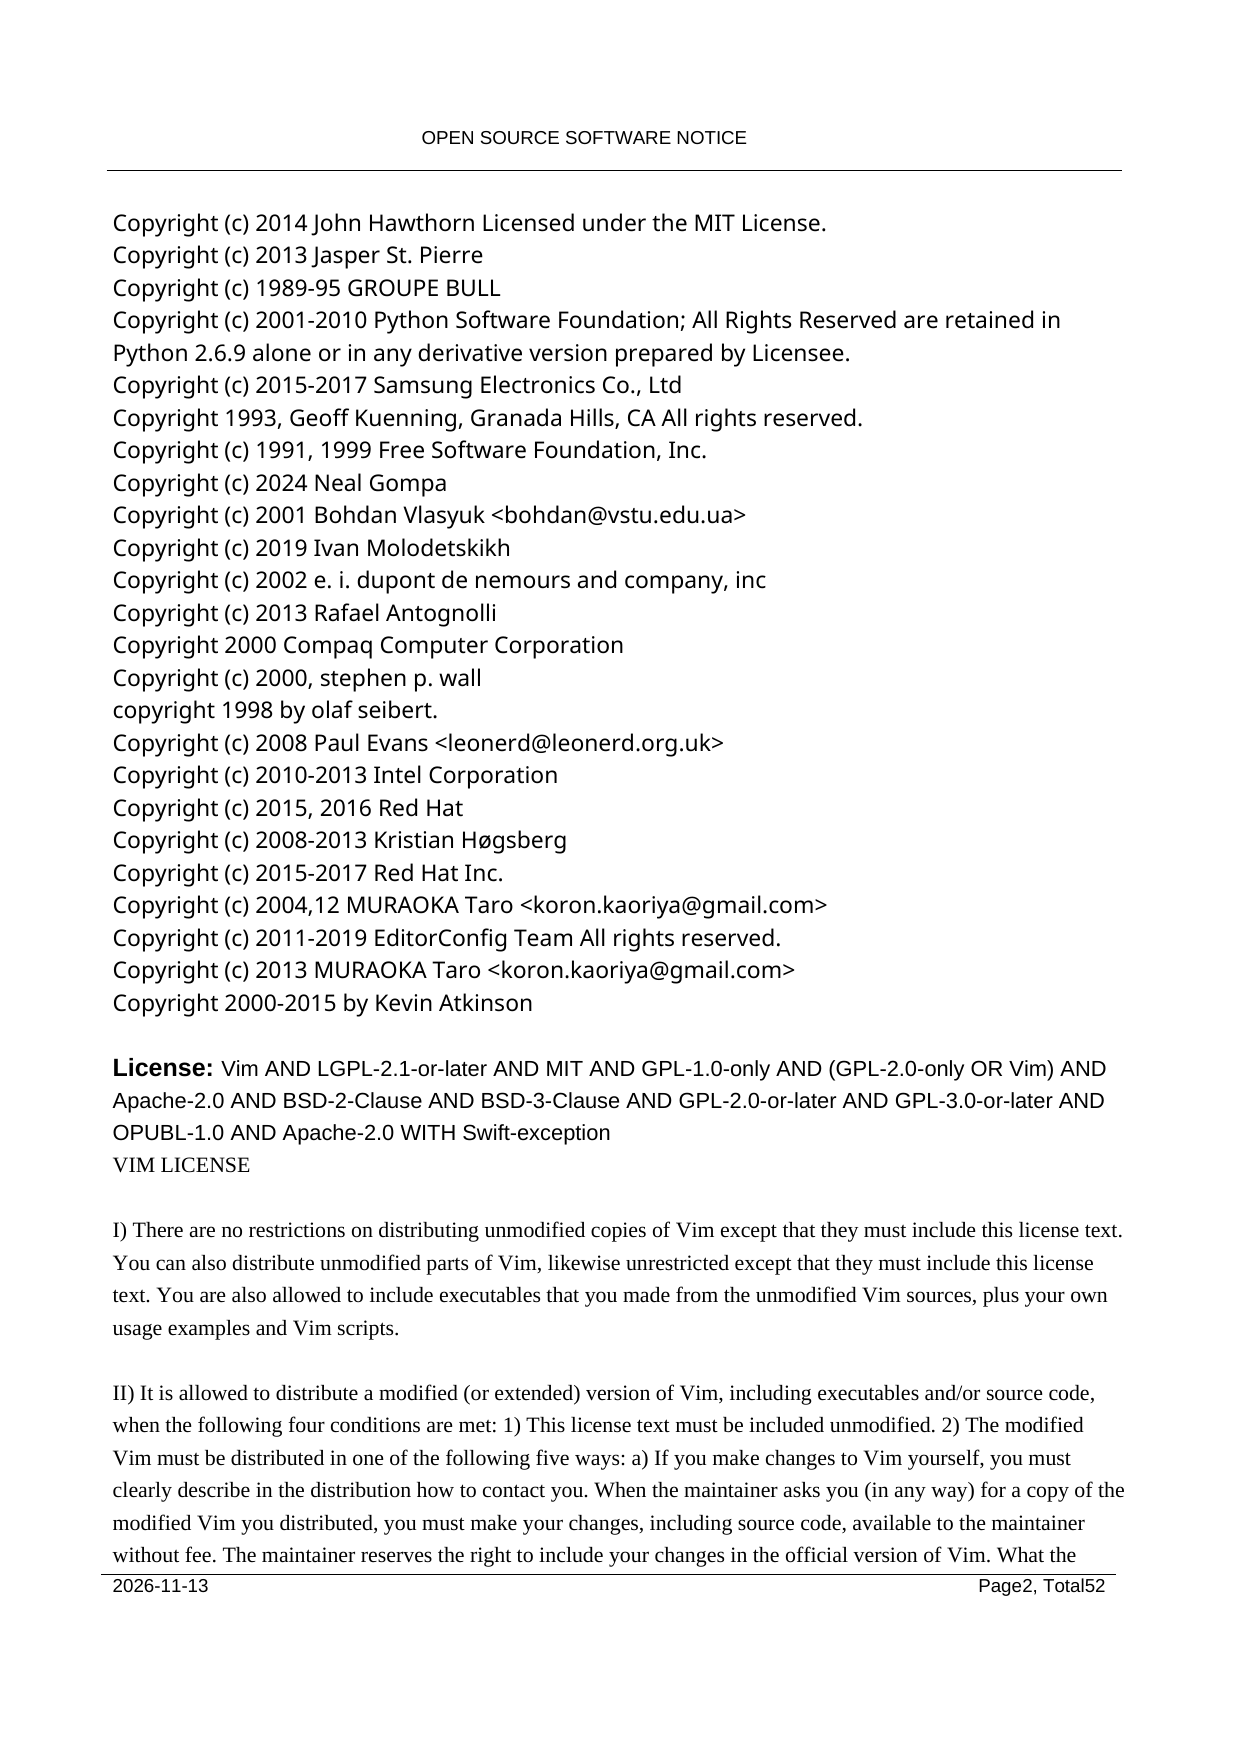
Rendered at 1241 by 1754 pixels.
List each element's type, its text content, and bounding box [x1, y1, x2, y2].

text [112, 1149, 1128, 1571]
text License: Vim AND LGPL-2.1-or-later AND MIT AND GPL-1.0-only AND (GPL-2.0-only OR Vim) AND Apache-2.0 AND BSD-2-Clause AND BSD-3-Clause AND GPL-2.0-or-later AND GPL-3.0-or-later AND OPUBL-1.0 AND Apache-2.0 WITH Swift-exception [112, 1051, 1128, 1149]
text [112, 206, 1128, 1051]
